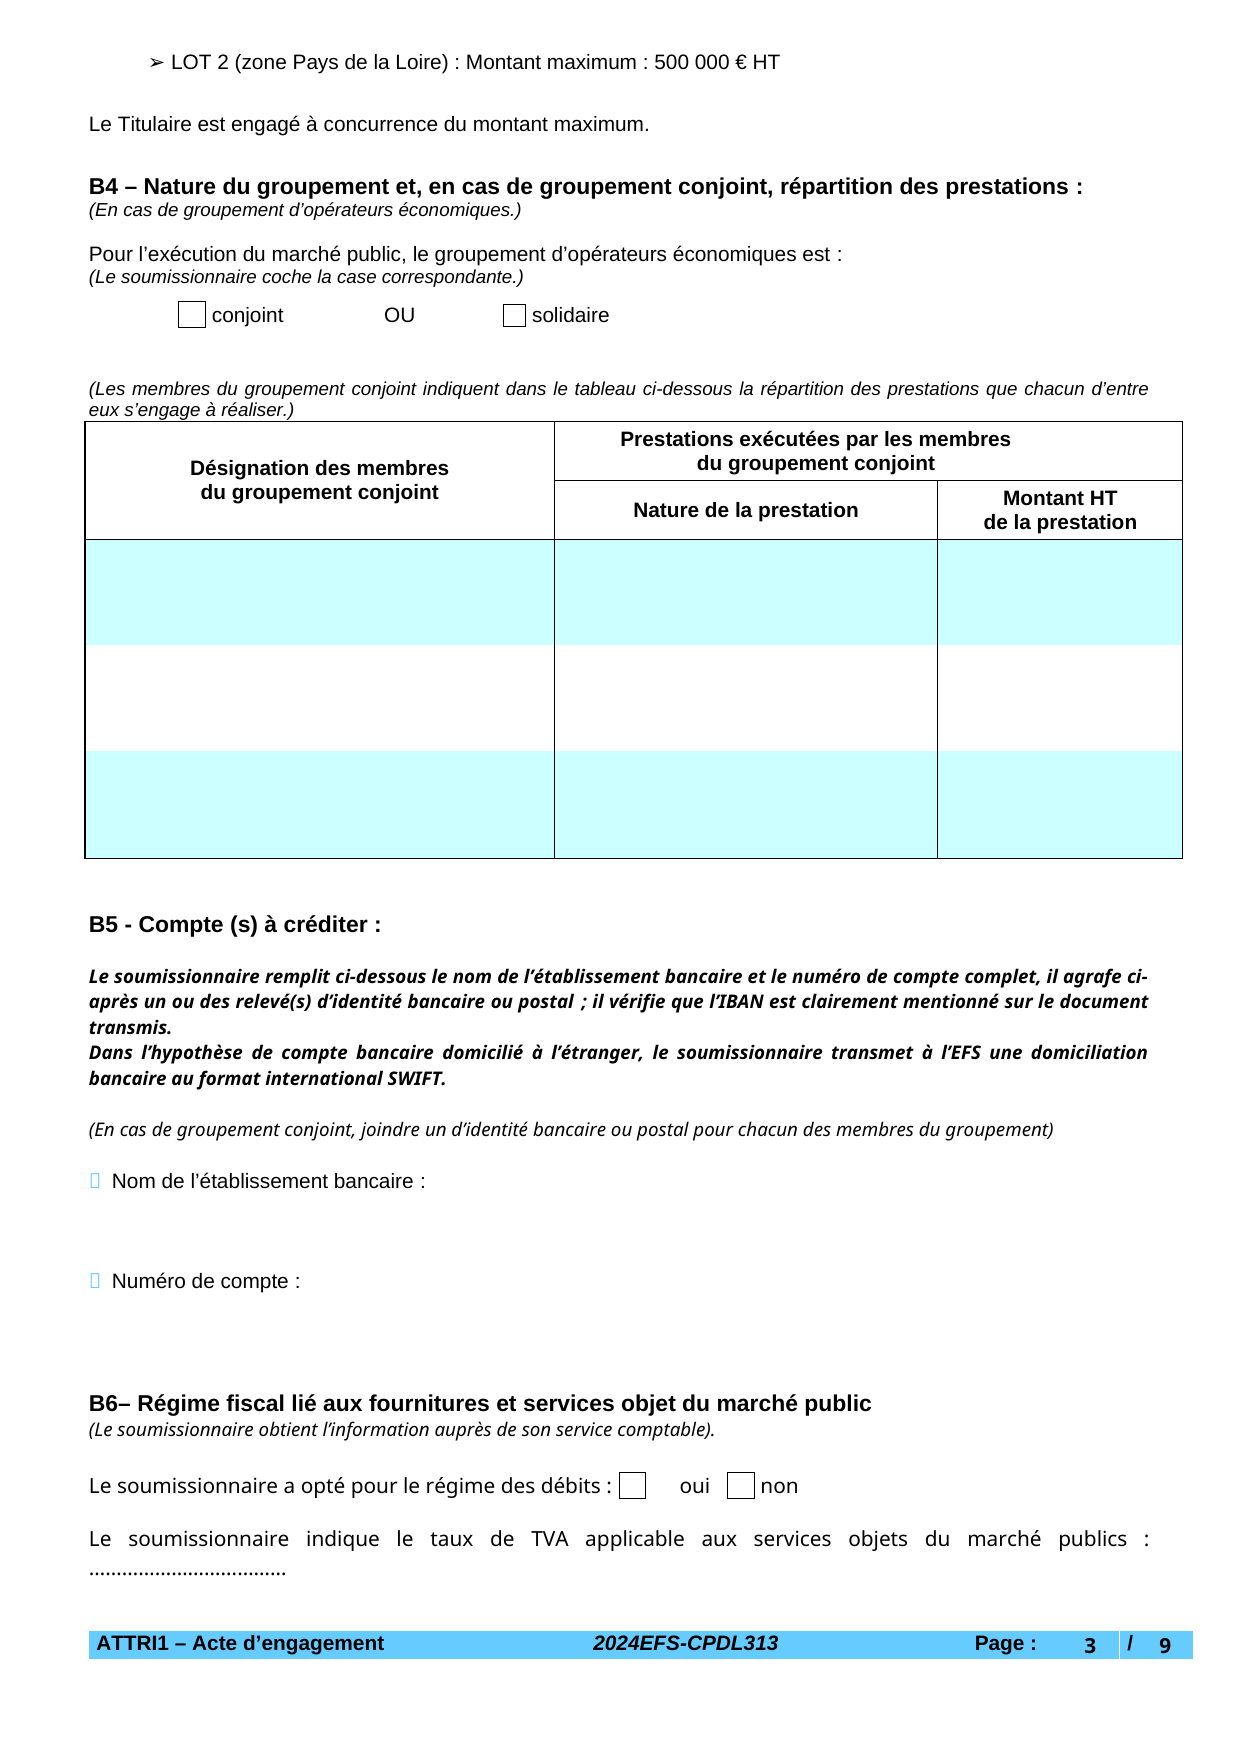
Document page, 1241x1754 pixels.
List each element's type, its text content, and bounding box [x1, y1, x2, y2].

table_cell [938, 751, 1182, 858]
text  Numéro de compte : [89, 1266, 1152, 1294]
table_cell [86, 645, 554, 751]
table_cell [938, 645, 1182, 751]
text Le soumissionnaire a opté pour le régime des débits : oui non [89, 1471, 1152, 1499]
table_cell Nature de la prestation [555, 481, 937, 539]
table_header Prestations exécutées par les membres du groupement conjoint [555, 422, 1182, 480]
text Le Titulaire est engagé à concurrence du montant maximum. [89, 112, 1152, 136]
text (Le soumissionnaire obtient l’information auprès de son service comptable). [89, 1417, 1152, 1442]
text B6– Régime fiscal lié aux fournitures et services objet du marché public [89, 1390, 1152, 1417]
table_cell [555, 540, 937, 645]
table_cell [555, 751, 937, 858]
table_cell [86, 751, 554, 858]
table_cell [86, 540, 554, 645]
table_cell Montant HT de la prestation [938, 481, 1182, 539]
text conjoint OU solidaire [89, 300, 1152, 328]
text (Le soumissionnaire coche la case correspondante.) [89, 266, 1152, 288]
text Le soumissionnaire indique le taux de TVA applicable aux services objets du marché publics : ……………………………… [89, 1524, 1152, 1581]
text Dans l’hypothèse de compte bancaire domicilié à l’étranger, le soumissionnaire transmet à l’EFS une domiciliation bancaire au format international SWIFT. [89, 1040, 1152, 1091]
text ➢ LOT 2 (zone Pays de la Loire) : Montant maximum : 500 000 € HT [148, 47, 1152, 76]
text B4 – Nature du groupement et, en cas de groupement conjoint, répartition des prestations : [89, 173, 1152, 199]
table_header Désignation des membres du groupement conjoint [86, 422, 554, 539]
text B5 - Compte (s) à créditer : [89, 911, 1152, 938]
table_cell [555, 645, 937, 751]
text (En cas de groupement conjoint, joindre un d’identité bancaire ou postal pour chacun des membres du groupement) [89, 1116, 1152, 1142]
text  Nom de l’établissement bancaire : [89, 1166, 1152, 1194]
text Le soumissionnaire remplit ci-dessous le nom de l’établissement bancaire et le numéro de compte complet, il agrafe ci-après un ou des relevé(s) d’identité bancaire ou postal ; il vérifie que l’IBAN est clairement mentionné sur le document transmis. [89, 963, 1152, 1040]
text (Les membres du groupement conjoint indiquent dans le tableau ci-dessous la répartition des prestations que chacun d’entre eux s’engage à réaliser.) [89, 377, 1152, 421]
text (En cas de groupement d’opérateurs économiques.) [89, 199, 1152, 221]
table_cell [938, 540, 1182, 645]
text Pour l’exécution du marché public, le groupement d’opérateurs économiques est : [89, 242, 1152, 266]
